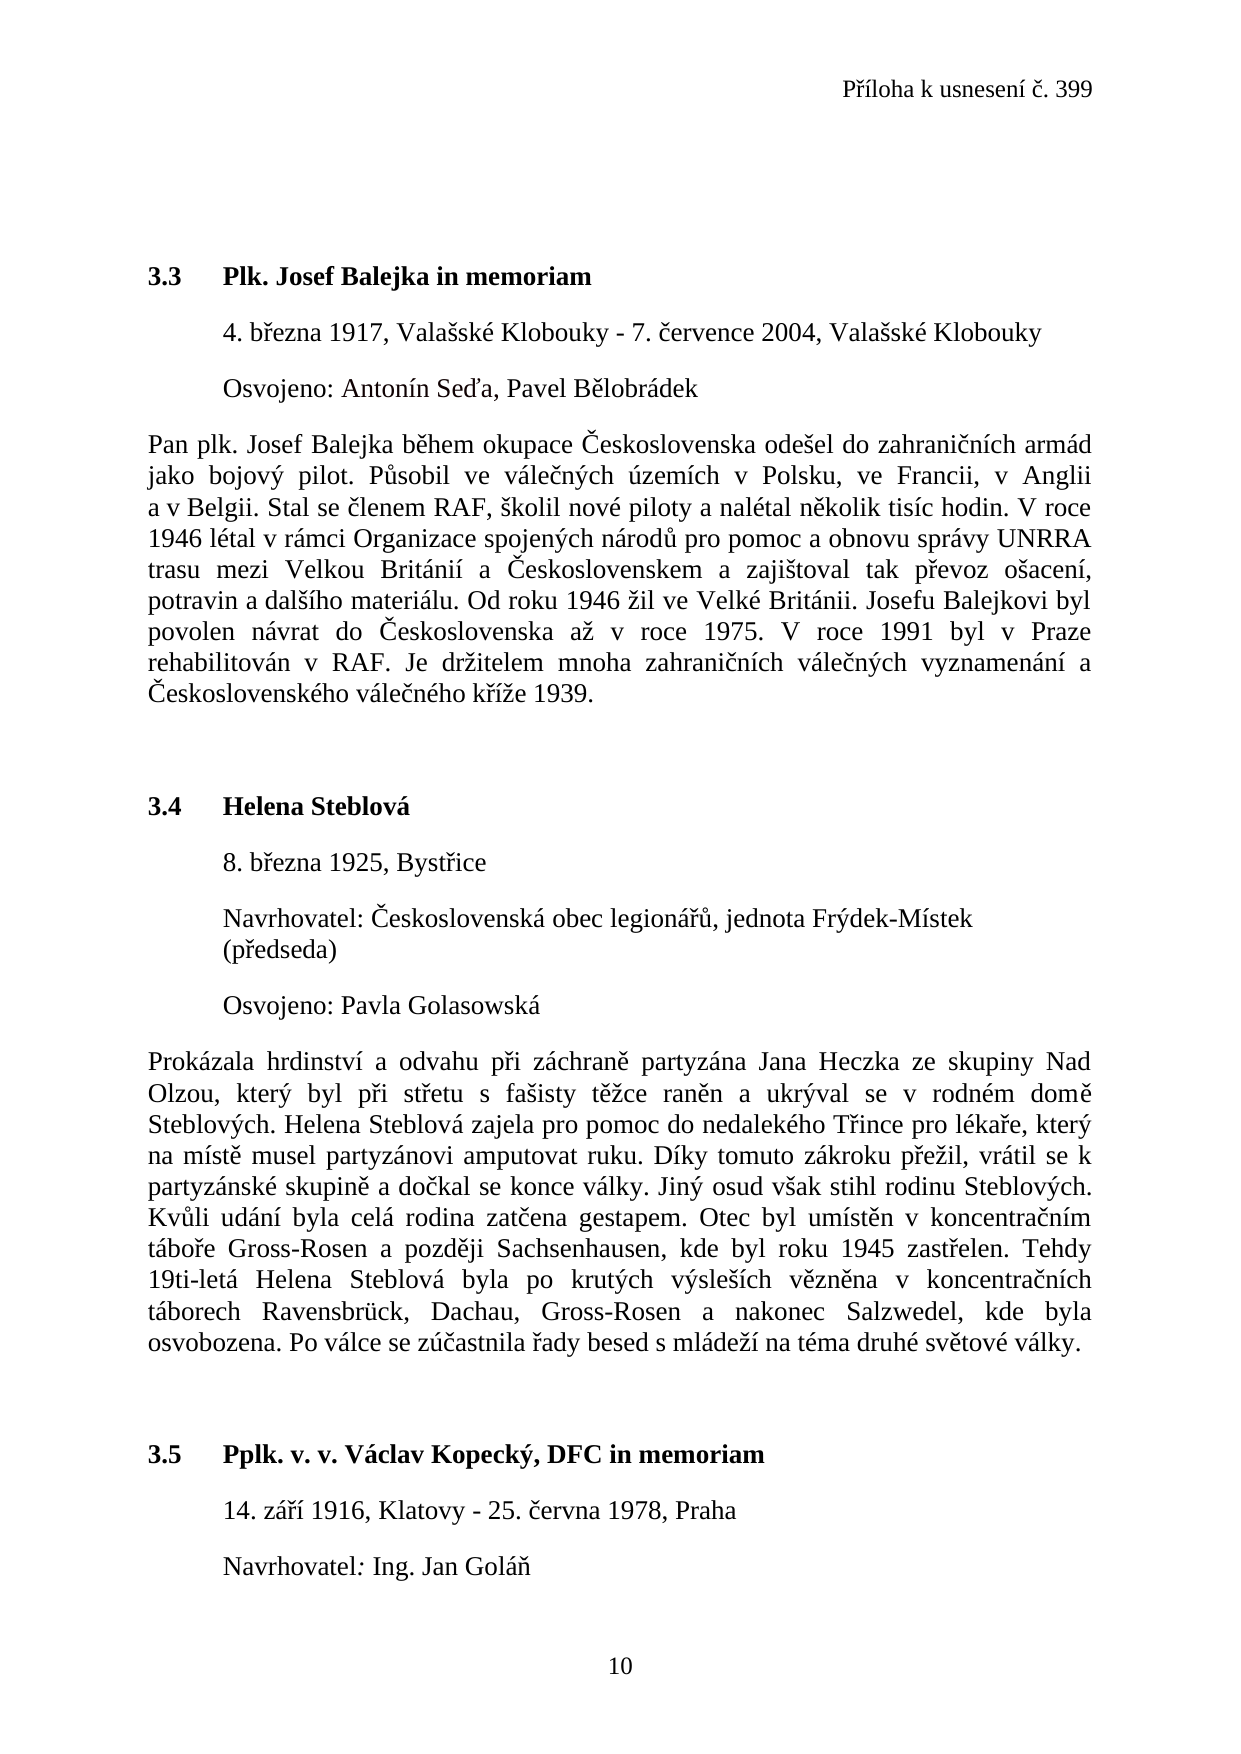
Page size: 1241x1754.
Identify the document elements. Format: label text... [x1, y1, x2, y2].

text Navrhovatel: Československá obec legionářů, jednota Frýdek-Místek (předseda) [148, 902, 1093, 964]
text Pan plk. Josef Balejka během okupace Československa odešel do zahraničních armád jako bojový pilot. Působil ve válečných územích v Polsku, ve Francii, v Anglii a v Belgii. Stal se členem RAF, školil nové piloty a nalétal několik tisíc hodin. V roce 1946 létal v rámci Organizace spojených národů pro pomoc a obnovu správy UNRRA trasu mezi Velkou Británií a Československem a zajištoval tak převoz ošacení, potravin a dalšího materiálu. Od roku 1946 žil ve Velké Británii. Josefu Balejkovi byl povolen návrat do Československa až v roce 1975. V roce 1991 byl v Praze rehabilitován v RAF. Je držitelem mnoha zahraničních válečných vyznamenání a Československého válečného kříže 1939. [148, 428, 1093, 709]
text 3.5 Pplk. v. v. Václav Kopecký, DFC in memoriam [148, 1438, 1093, 1469]
text Osvojeno: Pavla Golasowská [148, 989, 1093, 1021]
text 4. března 1917, Valašské Klobouky - 7. července 2004, Valašské Klobouky [148, 316, 1093, 347]
text Prokázala hrdinství a odvahu při záchraně partyzána Jana Heczka ze skupiny Nad Olzou, který byl při střetu s fašisty těžce raněn a ukrýval se v rodném domě Steblových. Helena Steblová zajela pro pomoc do nedalekého Třince pro lékaře, který na místě musel partyzánovi amputovat ruku. Díky tomuto zákroku přežil, vrátil se k partyzánské skupině a dočkal se konce války. Jiný osud však stihl rodinu Steblových. Kvůli udání byla celá rodina zatčena gestapem. Otec byl umístěn v koncentračním táboře Gross-Rosen a později Sachsenhausen, kde byl roku 1945 zastřelen. Tehdy 19ti-letá Helena Steblová byla po krutých výsleších vězněna v koncentračních táborech Ravensbrück, Dachau, Gross-Rosen a nakonec Salzwedel, kde byla osvobozena. Po válce se zúčastnila řady besed s mládeží na téma druhé světové války. [148, 1046, 1093, 1357]
text Navrhovatel: Ing. Jan Goláň [148, 1550, 1093, 1582]
text Osvojeno: Antonín Seďa, Pavel Bělobrádek [148, 372, 1093, 403]
text 3.3 Plk. Josef Balejka in memoriam [148, 260, 1093, 291]
text 8. března 1925, Bystřice [148, 846, 1093, 877]
text 3.4 Helena Steblová [148, 790, 1093, 821]
text 14. září 1916, Klatovy - 25. června 1978, Praha [148, 1494, 1093, 1525]
